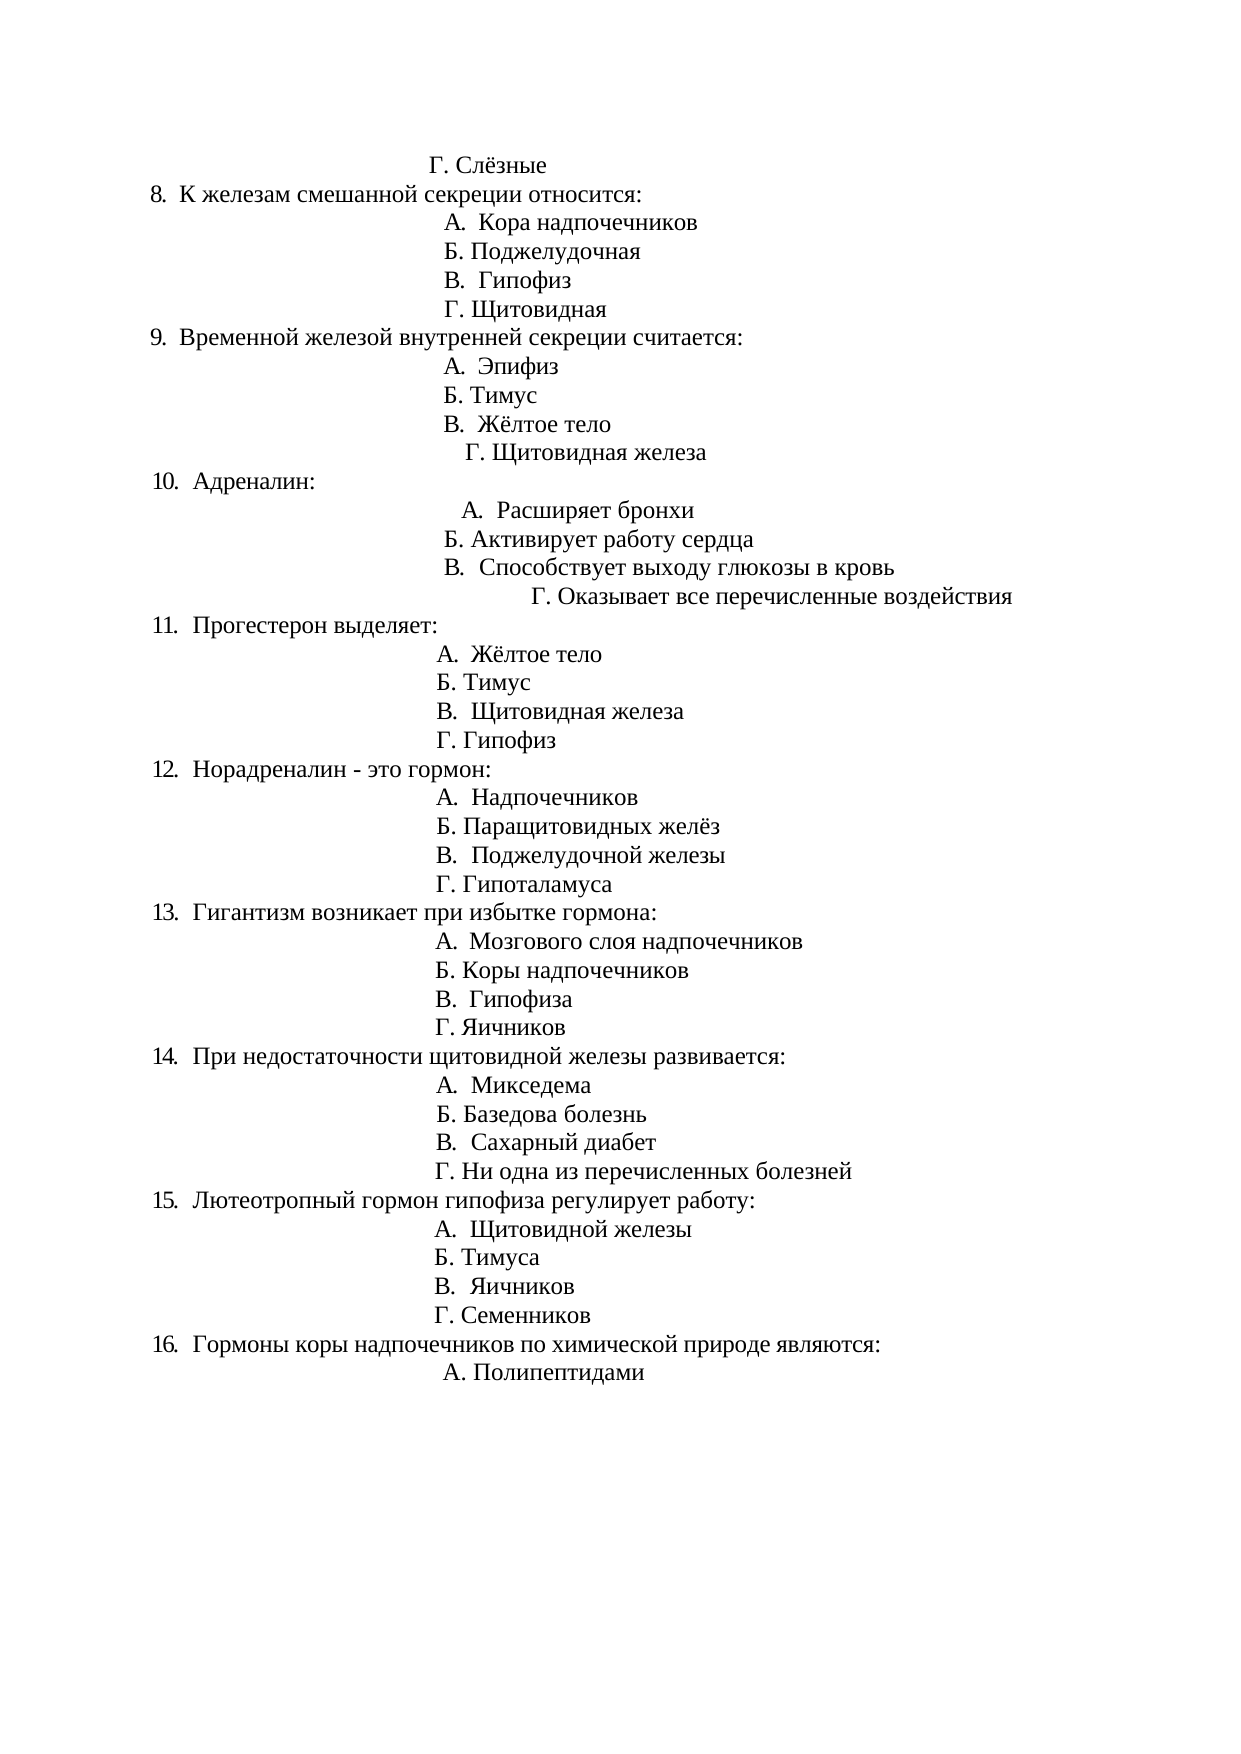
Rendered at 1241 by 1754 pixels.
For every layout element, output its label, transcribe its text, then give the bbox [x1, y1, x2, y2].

text A. Жёлтое тело Б. Тимус [436, 639, 677, 696]
text А. Полипептидами [442, 1357, 1013, 1386]
text A. Мозгового слоя надпочечников Б. Коры надпочечников [435, 926, 901, 984]
text Г. Оказывает все перечисленные воздействия [150, 581, 1013, 610]
text 11. Прогестерон выделяет: [151, 610, 1013, 639]
text 15. Лютеотропный гормон гипофиза регулирует работу: [151, 1185, 1013, 1214]
text 16. Гормоны коры надпочечников по химической природе являются: [151, 1329, 1013, 1357]
text Б. Паращитовидных желёз [436, 811, 1013, 840]
text A. Микседема [436, 1070, 1013, 1099]
text A. Щитовидной железы Б. Тимуса [434, 1214, 789, 1271]
text 9. Временной железой внутренней секреции считается: [150, 322, 1013, 351]
text 13. Гигантизм возникает при избытке гормона: [151, 897, 1013, 926]
text Г. Щитовидная железа [159, 437, 1013, 466]
text Б. Активирует работу сердца [443, 524, 1013, 552]
text 10. Адреналин: [151, 466, 1013, 495]
text Г. Слёзные [428, 150, 1013, 179]
text B. Яичников Г. Семенников [434, 1271, 621, 1329]
text Г. Щитовидная [444, 294, 1013, 322]
text 8. К железам смешанной секреции относится: [150, 179, 1013, 207]
text Б. Базедова болезнь [436, 1099, 1013, 1127]
text 12. Норадреналин - это гормон: [151, 754, 1013, 782]
text A. Кора надпочечников Б. Поджелудочная [443, 207, 789, 265]
text B. Гипофиз [443, 265, 1013, 294]
text B. Поджелудочной железы Г. Гипоталамуса [436, 840, 789, 897]
text B. Способствует выходу глюкозы в кровь [443, 552, 1013, 581]
text 14. При недостаточности щитовидной железы развивается: [151, 1041, 1013, 1070]
text B. Гипофиза Г. Яичников [435, 984, 621, 1041]
text B. Жёлтое тело [443, 409, 1013, 437]
text A. Эпифиз Б. Тимус [443, 351, 621, 409]
text A. Расширяет бронхи [150, 495, 1005, 524]
text B. Щитовидная железа Г. Гипофиз [436, 696, 733, 754]
text B. Сахарный диабет [436, 1127, 1013, 1156]
text Г. Ни одна из перечисленных болезней [434, 1156, 1013, 1185]
text A. Надпочечников [436, 782, 1013, 811]
